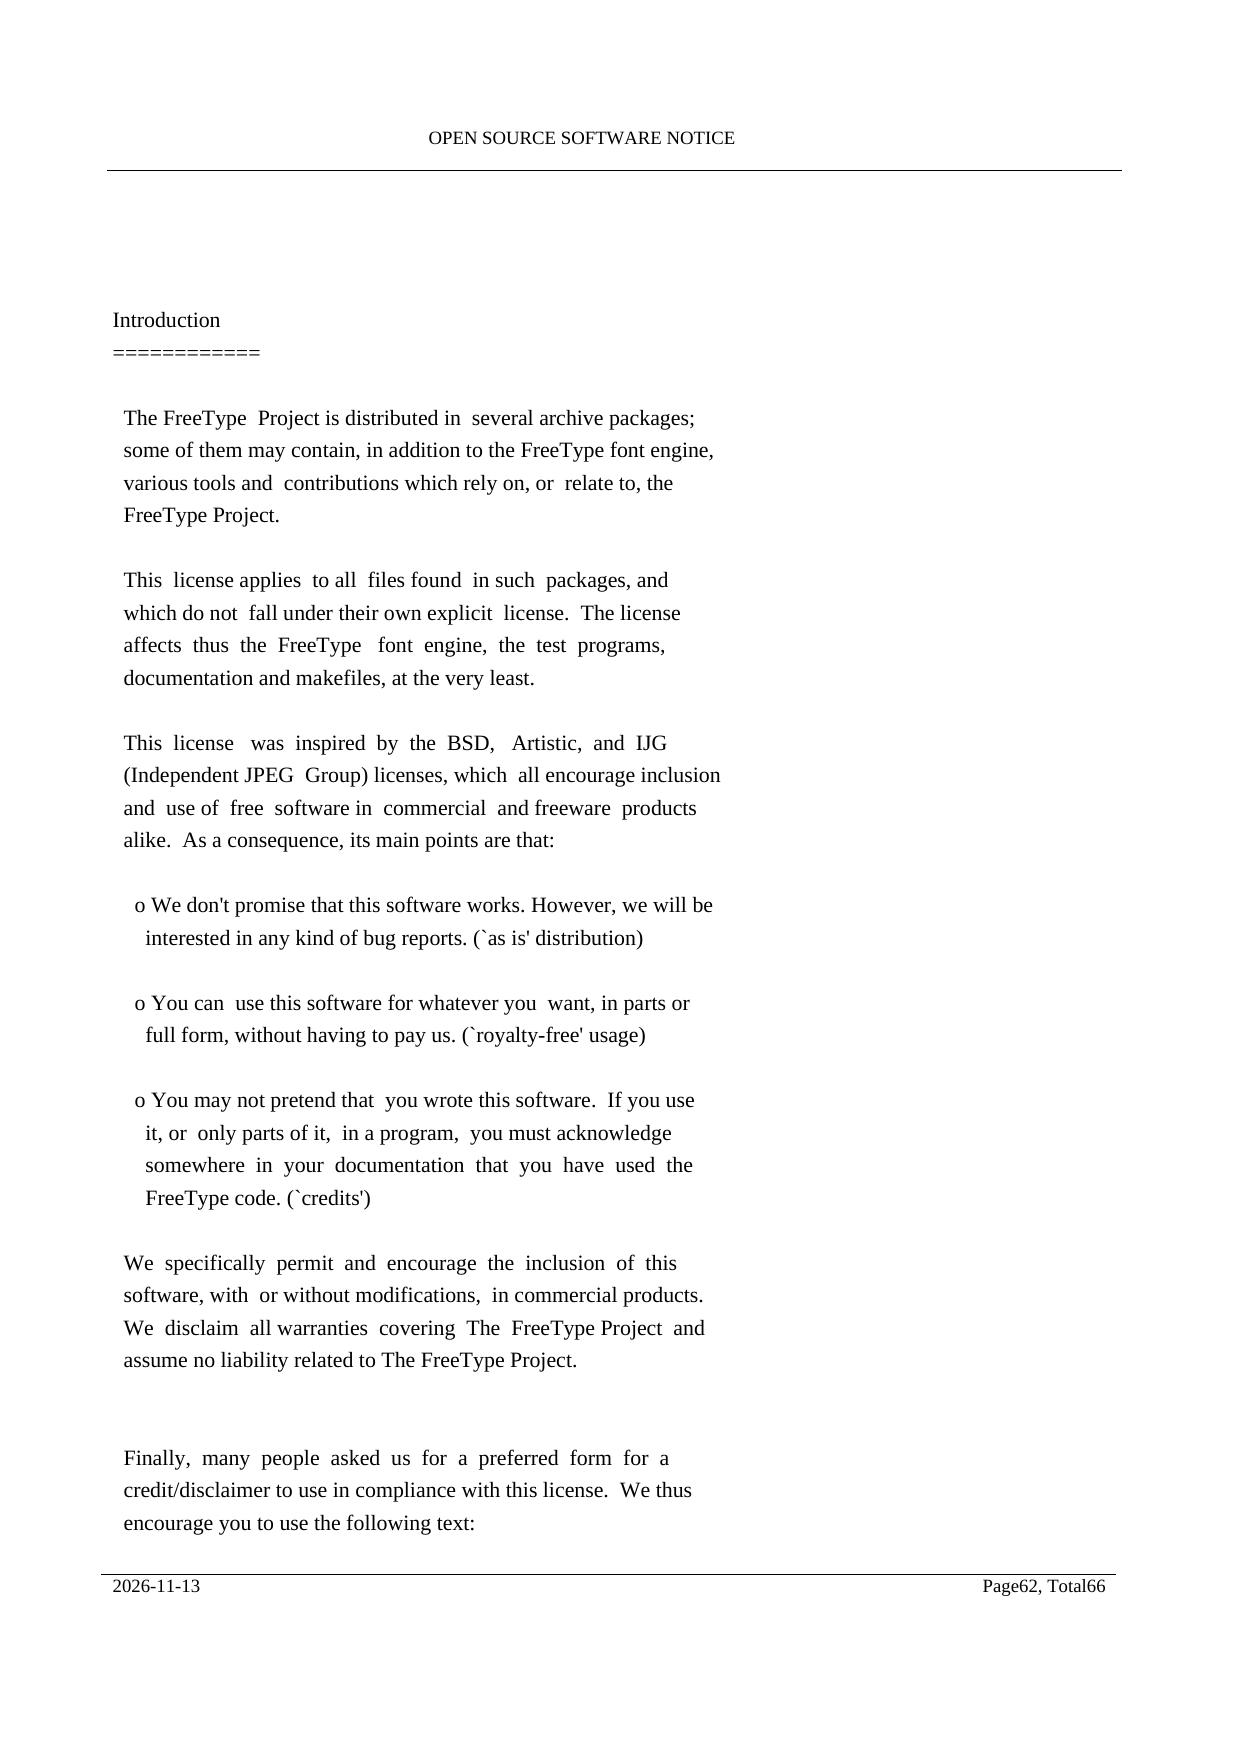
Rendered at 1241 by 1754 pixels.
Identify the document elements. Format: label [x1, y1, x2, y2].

text [112, 206, 1128, 1539]
